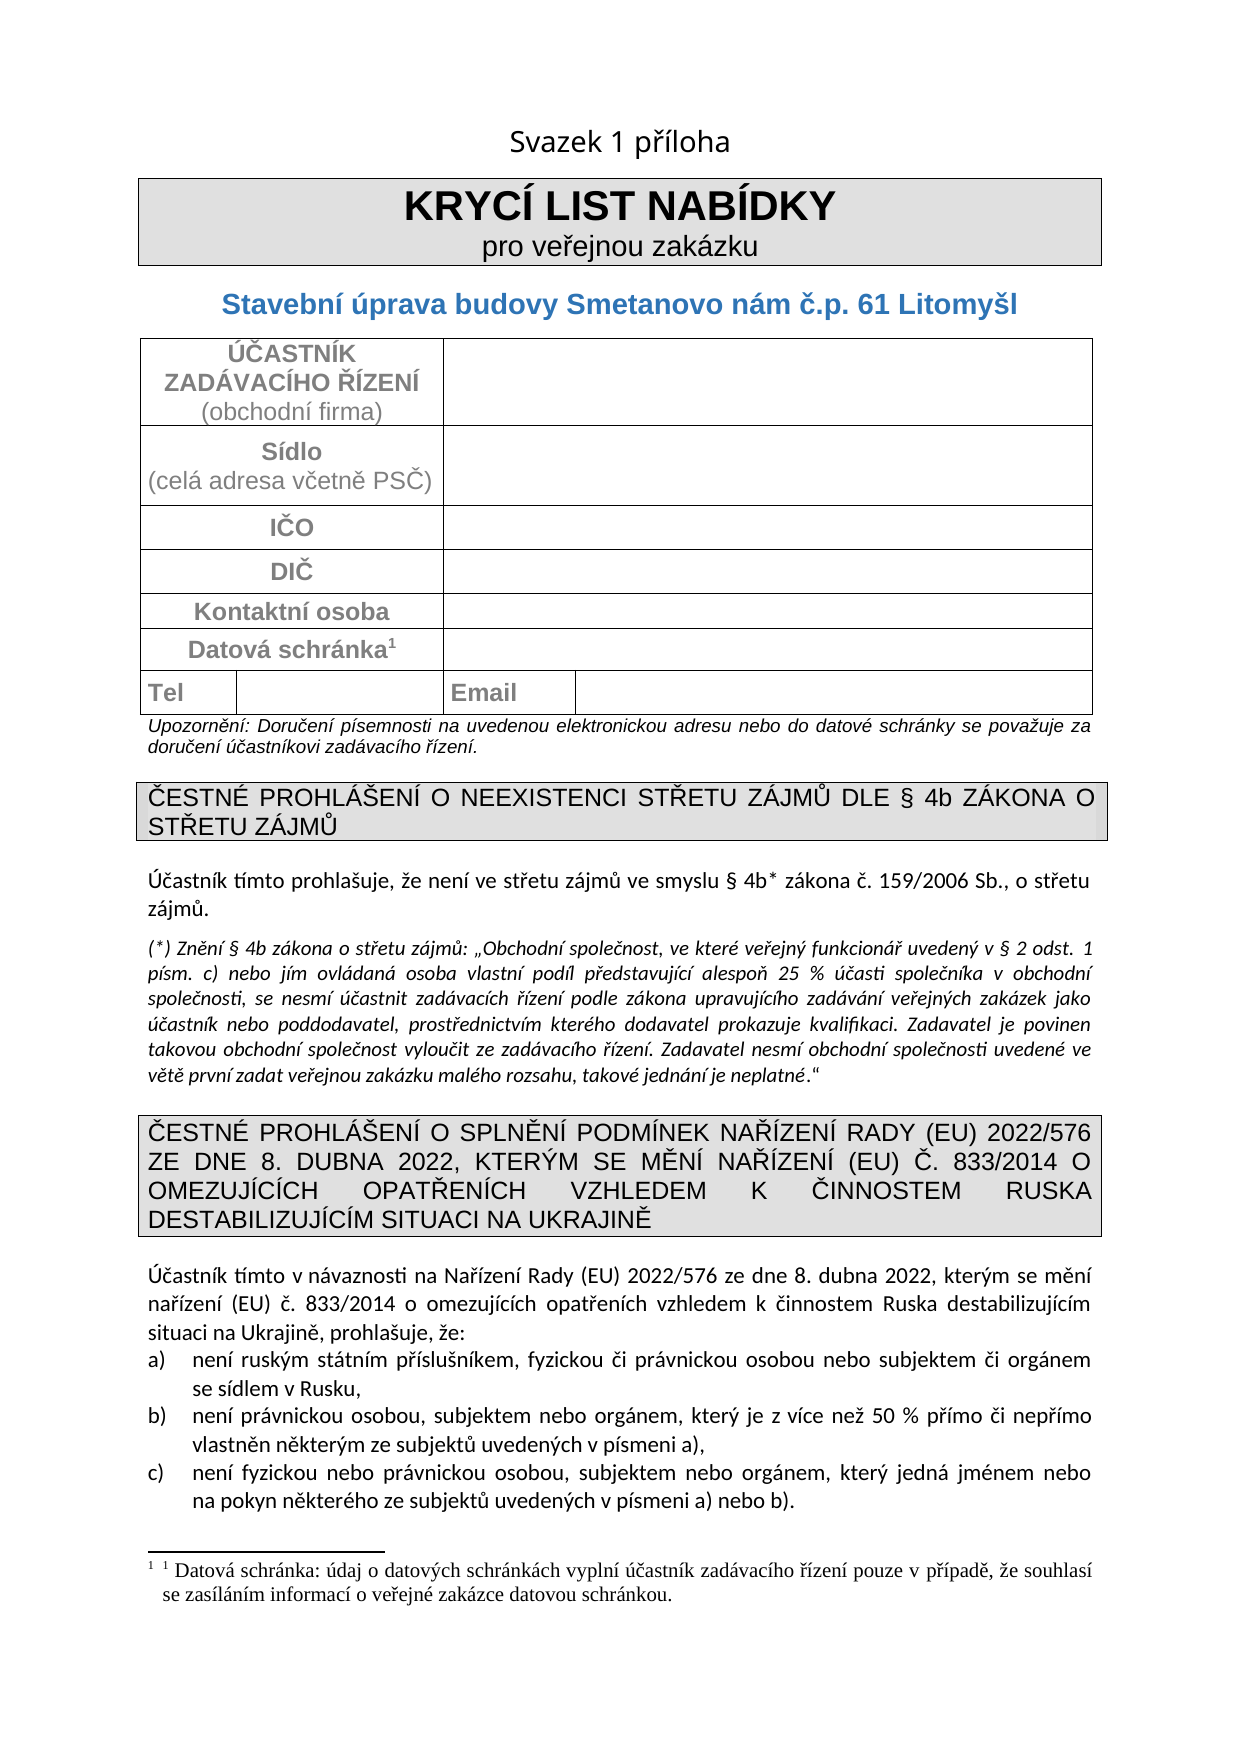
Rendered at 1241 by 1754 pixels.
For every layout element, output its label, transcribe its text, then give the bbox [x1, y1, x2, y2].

text (*) Znění § 4b zákona o střetu zájmů: „Obchodní společnost, ve které veřejný funkcionář uvedený v § 2 odst. 1 písm. c) nebo jím ovládaná osoba vlastní podíl představující alespoň 25 % účasti společníka v obchodní společnosti, se nesmí účastnit zadávacích řízení podle zákona upravujícího zadávání veřejných zakázek jako účastník nebo poddodavatel, prostřednictvím kterého dodavatel prokazuje kvalifikaci. Zadavatel je povinen takovou obchodní společnost vyloučit ze zadávacího řízení. Zadavatel nesmí obchodní společnosti uvedené ve větě první zadat veřejnou zakázku malého rozsahu, takové jednání je neplatné.“ [148, 935, 1092, 1087]
table_header ÚČASTNÍK ZADÁVACÍHO ŘÍZENÍ (obchodní firma) [141, 339, 443, 425]
text ČESTNÉ PROHLÁŠENÍ O SPLNĚNÍ PODMÍNEK NAŘÍZENÍ RADY (EU) 2022/576 ZE DNE 8. DUBNA 2022, KTERÝM SE MĚNÍ NAŘÍZENÍ (EU) Č. 833/2014 O OMEZUJÍCÍCH OPATŘENÍCH VZHLEDEM K ČINNOSTEM RUSKA DESTABILIZUJÍCÍM SITUACI NA UKRAJINĚ [139, 1116, 1101, 1236]
list není právnickou osobou, subjektem nebo orgánem, který je z více než 50 % přímo či nepřímo vlastněn některým ze subjektů uvedených v písmeni a), [148, 1402, 1092, 1458]
text KRYCÍ LIST NABÍDKY [139, 179, 1101, 226]
table_cell Datová schránka [141, 629, 443, 670]
table_cell Kontaktní osoba [141, 594, 443, 628]
text pro veřejnou zakázku [139, 226, 1101, 265]
table_cell [444, 629, 1092, 670]
table_cell DIČ [141, 550, 443, 593]
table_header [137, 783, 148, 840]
text Stavební úprava budovy Smetanovo nám č.p. 61 Litomyšl [148, 287, 1092, 321]
list není ruským státním příslušníkem, fyzickou či právnickou osobou nebo subjektem či orgánem se sídlem v Rusku, [148, 1346, 1092, 1402]
table_cell Sídlo (celá adresa včetně PSČ) [141, 426, 443, 505]
table_cell IČO [141, 506, 443, 549]
table_cell [444, 426, 1092, 505]
table_cell [444, 594, 1092, 628]
table_cell [444, 550, 1092, 593]
text Účastník tímto prohlašuje, že není ve střetu zájmů ve smyslu § 4b* zákona č. 159/2006 Sb., o střetu zájmů. [148, 866, 1092, 922]
table_cell Tel [141, 671, 236, 713]
table_cell [444, 506, 1092, 549]
table_header [444, 339, 1092, 425]
table_cell [237, 671, 443, 713]
list není fyzickou nebo právnickou osobou, subjektem nebo orgánem, který jedná jménem nebo na pokyn některého ze subjektů uvedených v písmeni a) nebo b). [148, 1458, 1092, 1514]
text Účastník tímto v návaznosti na Nařízení Rady (EU) 2022/576 ze dne 8. dubna 2022, kterým se mění nařízení (EU) č. 833/2014 o omezujících opatřeních vzhledem k činnostem Ruska destabilizujícím situaci na Ukrajině, prohlašuje, že: [148, 1262, 1092, 1346]
text Svazek 1 příloha [148, 121, 1092, 161]
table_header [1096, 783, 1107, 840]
table_cell [576, 671, 1092, 713]
table_cell Email [444, 671, 575, 713]
text Upozornění: Doručení písemnosti na uvedenou elektronickou adresu nebo do datové schránky se považuje za doručení účastníkovi zadávacího řízení. [148, 715, 1092, 758]
